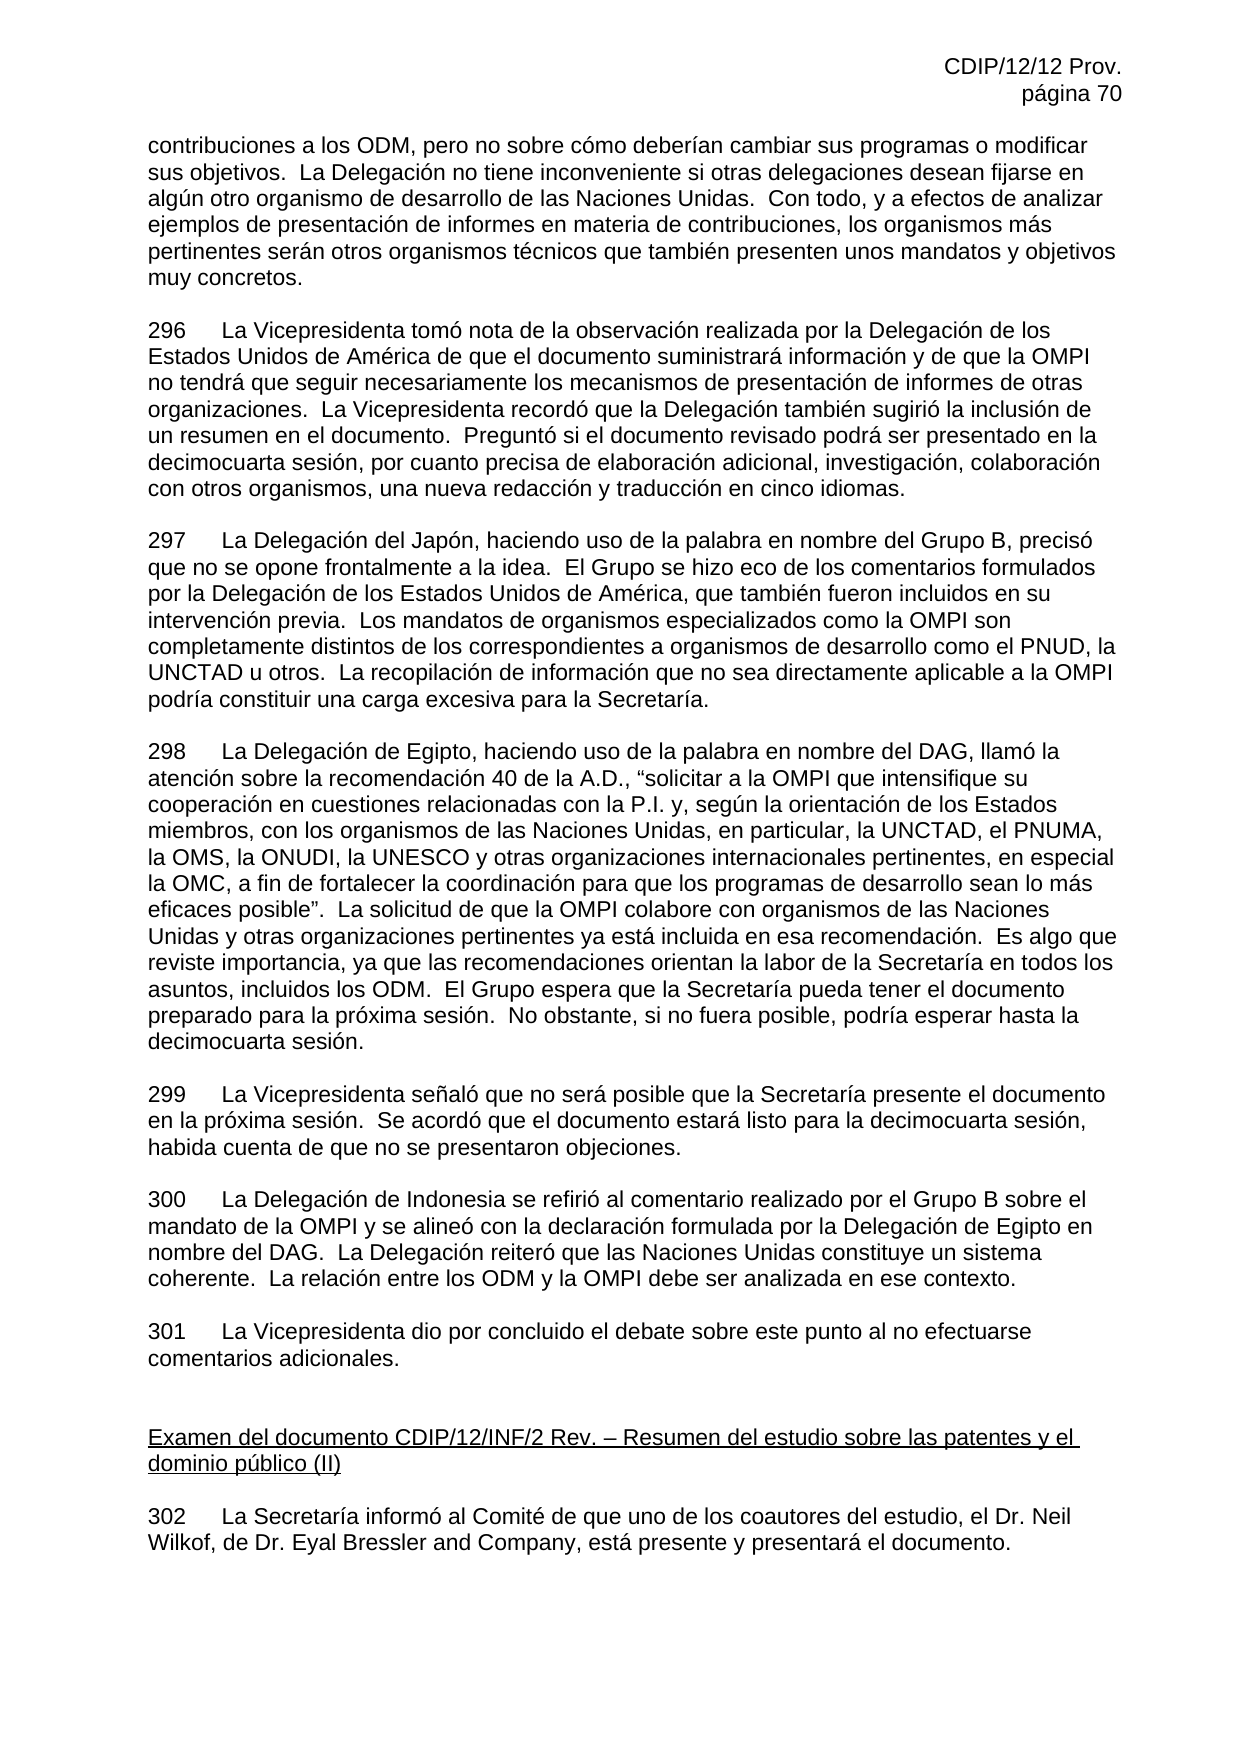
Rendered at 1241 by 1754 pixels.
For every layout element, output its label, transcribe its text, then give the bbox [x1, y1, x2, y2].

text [148, 132, 1122, 290]
text La Delegación de Indonesia se refirió al comentario realizado por el Grupo B sobre el mandato de la OMPI y se alineó con la declaración formulada por la Delegación de Egipto en nombre del DAG. La Delegación reiteró que las Naciones Unidas constituye un sistema coherente. La relación entre los ODM y la OMPI debe ser analizada en ese contexto. [148, 1186, 1122, 1292]
text La Secretaría informó al Comité de que uno de los coautores del estudio, el Dr. Neil Wilkof, de Dr. Eyal Bressler and Company, está presente y presentará el documento. [148, 1503, 1122, 1555]
text La Delegación del Japón, haciendo uso de la palabra en nombre del Grupo B, precisó que no se opone frontalmente a la idea. El Grupo se hizo eco de los comentarios formulados por la Delegación de los Estados Unidos de América, que también fueron incluidos en su intervención previa. Los mandatos de organismos especializados como la OMPI son completamente distintos de los correspondientes a organismos de desarrollo como el PNUD, la UNCTAD u otros. La recopilación de información que no sea directamente aplicable a la OMPI podría constituir una carga excesiva para la Secretaría. [148, 527, 1122, 712]
text Examen del documento CDIP/12/INF/2 Rev. – Resumen del estudio sobre las patentes y el dominio público (II) [148, 1423, 1122, 1476]
text La Delegación de Egipto, haciendo uso de la palabra en nombre del DAG, llamó la atención sobre la recomendación 40 de la A.D., “solicitar a la OMPI que intensifique su cooperación en cuestiones relacionadas con la P.I. y, según la orientación de los Estados miembros, con los organismos de las Naciones Unidas, en particular, la UNCTAD, el PNUMA, la OMS, la ONUDI, la UNESCO y otras organizaciones internacionales pertinentes, en especial la OMC, a fin de fortalecer la coordinación para que los programas de desarrollo sean lo más eficaces posible”. La solicitud de que la OMPI colabore con organismos de las Naciones Unidas y otras organizaciones pertinentes ya está incluida en esa recomendación. Es algo que reviste importancia, ya que las recomendaciones orientan la labor de la Secretaría en todos los asuntos, incluidos los ODM. El Grupo espera que la Secretaría pueda tener el documento preparado para la próxima sesión. No obstante, si no fuera posible, podría esperar hasta la decimocuarta sesión. [148, 738, 1122, 1054]
text La Vicepresidenta dio por concluido el debate sobre este punto al no efectuarse comentarios adicionales. [148, 1318, 1122, 1371]
text La Vicepresidenta señaló que no será posible que la Secretaría presente el documento en la próxima sesión. Se acordó que el documento estará listo para la decimocuarta sesión, habida cuenta de que no se presentaron objeciones. [148, 1081, 1122, 1160]
text La Vicepresidenta tomó nota de la observación realizada por la Delegación de los Estados Unidos de América de que el documento suministrará información y de que la OMPI no tendrá que seguir necesariamente los mecanismos de presentación de informes de otras organizaciones. La Vicepresidenta recordó que la Delegación también sugirió la inclusión de un resumen en el documento. Preguntó si el documento revisado podrá ser presentado en la decimocuarta sesión, por cuanto precisa de elaboración adicional, investigación, colaboración con otros organismos, una nueva redacción y traducción en cinco idiomas. [148, 317, 1122, 501]
